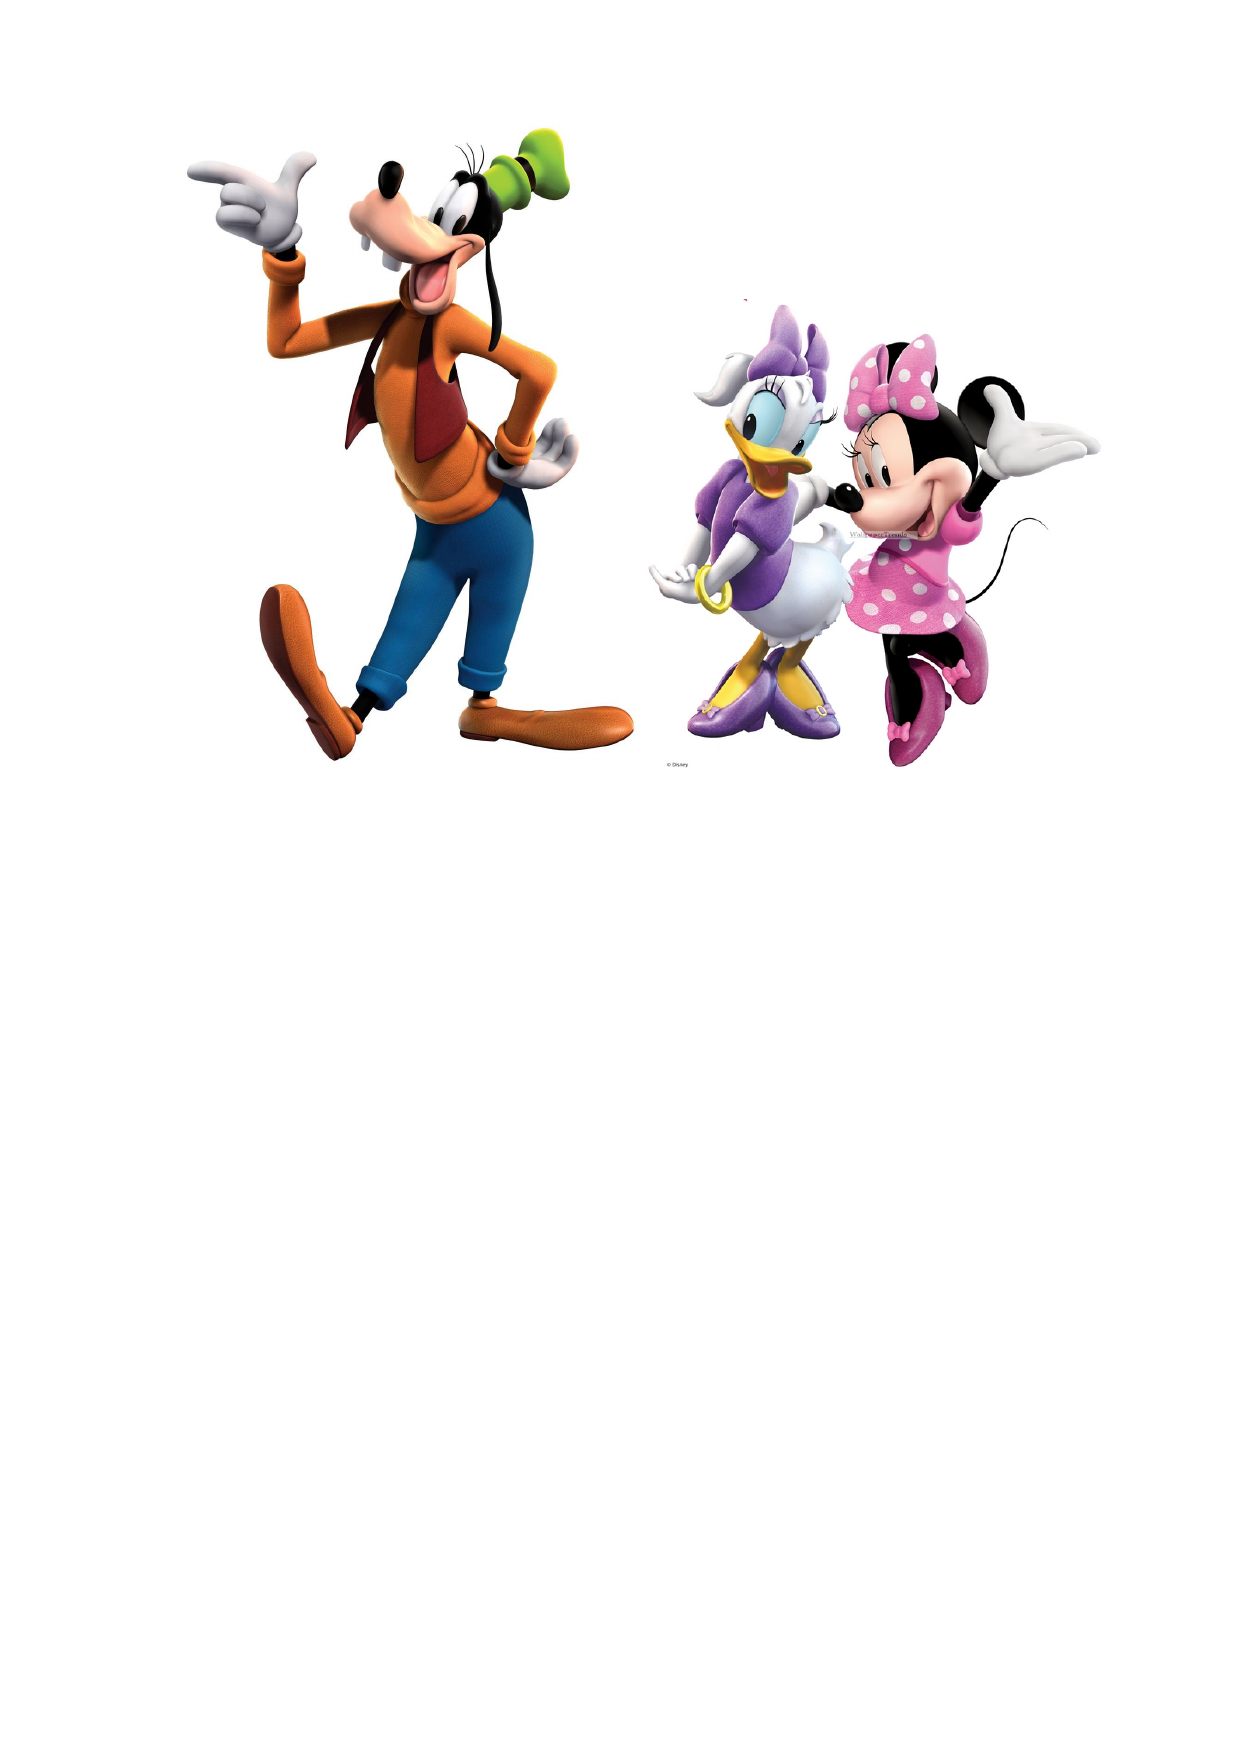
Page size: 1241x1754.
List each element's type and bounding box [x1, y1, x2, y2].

picture [177, 118, 1108, 770]
